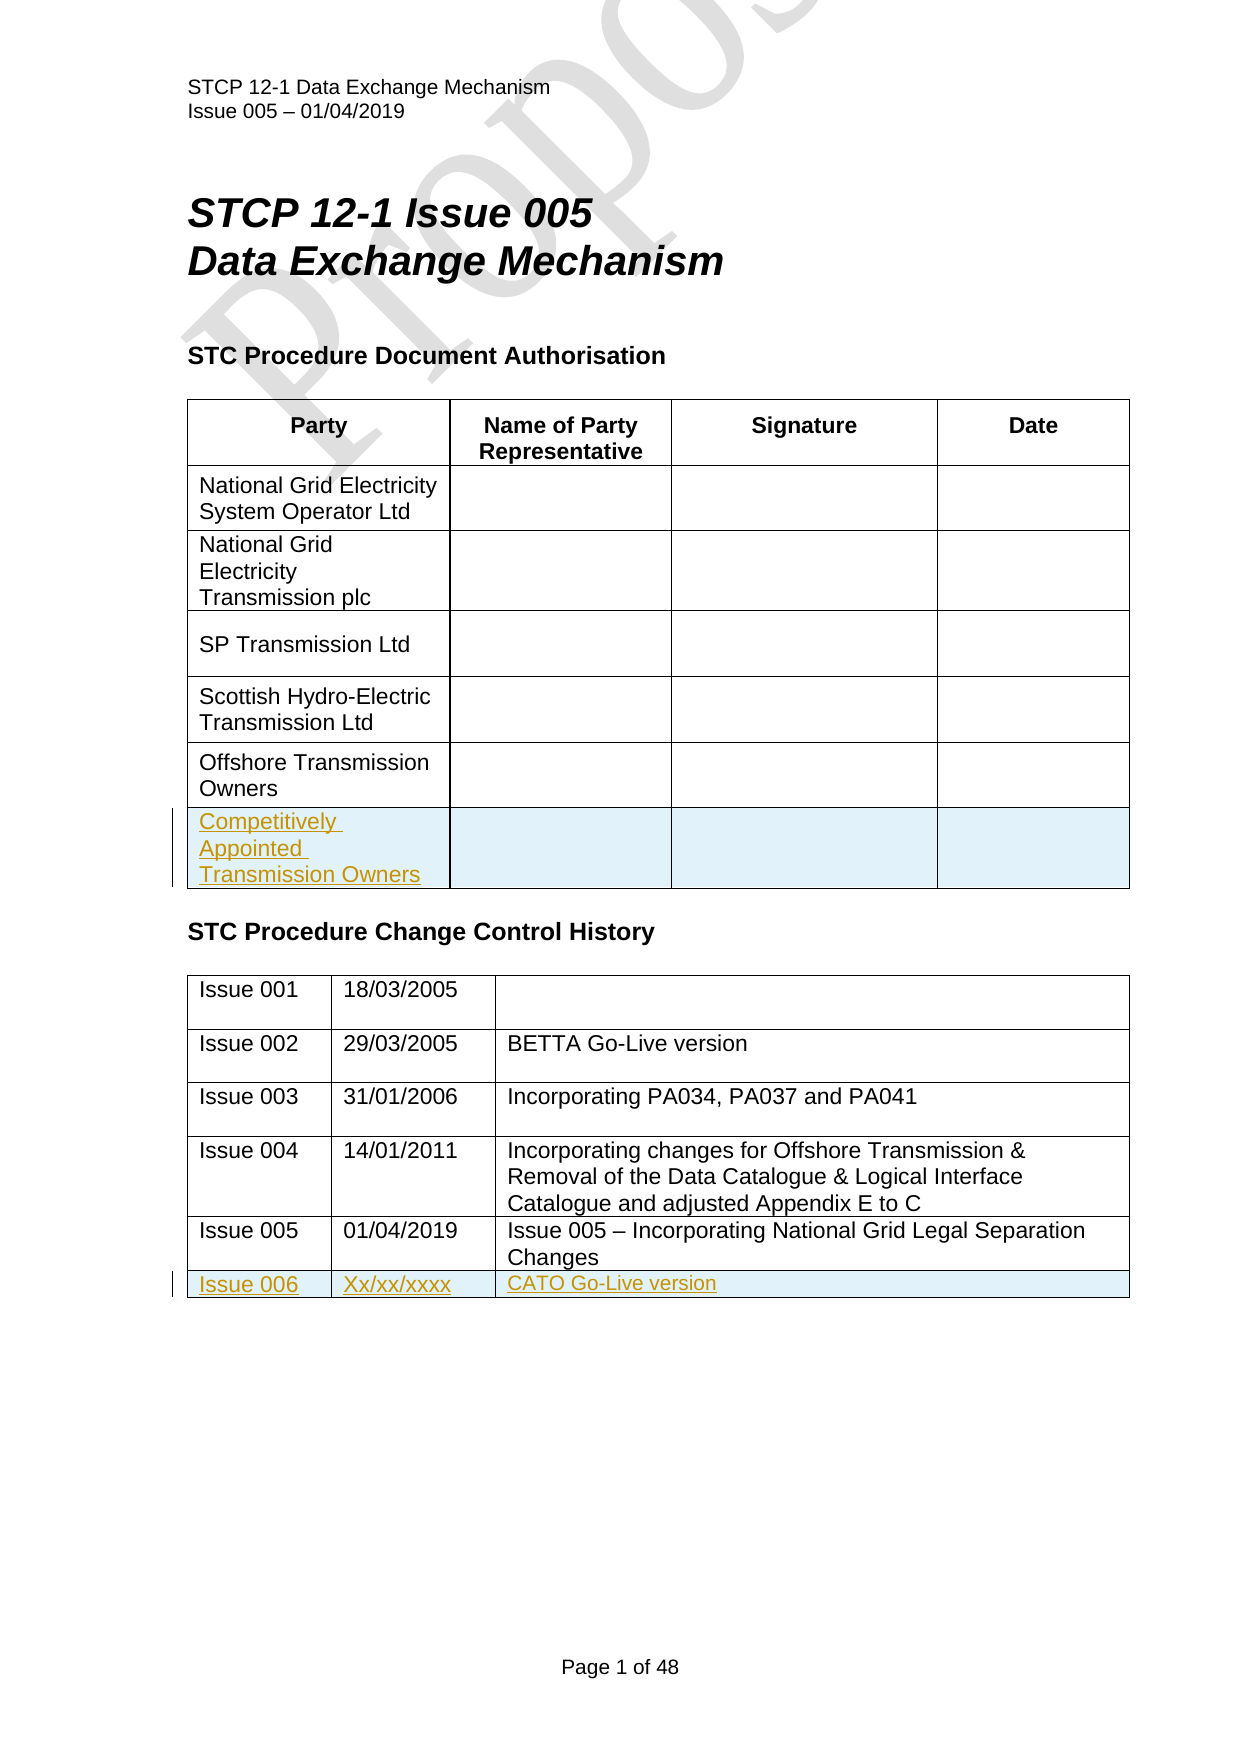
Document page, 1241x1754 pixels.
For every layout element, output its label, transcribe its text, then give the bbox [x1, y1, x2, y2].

table_cell [672, 743, 937, 807]
table_cell [938, 531, 1129, 610]
table_cell Issue 003 [188, 1083, 331, 1136]
table_cell Scottish Hydro-Electric Transmission Ltd [188, 677, 449, 742]
table_cell 31/01/2006 [332, 1083, 495, 1136]
table_cell [451, 611, 671, 676]
table_cell [938, 743, 1129, 807]
table_cell [938, 466, 1129, 530]
table_cell [451, 531, 671, 610]
table_cell [451, 466, 671, 530]
table_cell [451, 677, 671, 742]
text Data Exchange Mechanism [187, 236, 1053, 284]
table_cell Incorporating changes for Offshore Transmission & Removal of the Data Catalogue & Logical Interface Catalogue and adjusted Appendix E to C [496, 1137, 1129, 1216]
table_cell [938, 677, 1129, 742]
table_cell BETTA Go-Live version [496, 1030, 1129, 1082]
text STCP 12-1 Issue 005 [187, 188, 1053, 236]
text STC Procedure Document Authorisation [187, 341, 1053, 370]
table_cell 29/03/2005 [332, 1030, 495, 1082]
table_header 18/03/2005 [332, 976, 495, 1028]
table_cell National Grid Electricity Transmission plc [188, 531, 449, 610]
table_cell 14/01/2011 [332, 1137, 495, 1216]
table_cell Issue 005 – Incorporating National Grid Legal Separation Changes [496, 1217, 1129, 1270]
table_cell [672, 466, 937, 530]
table_cell [672, 611, 937, 676]
table_cell Issue 002 [188, 1030, 331, 1082]
table_cell [672, 531, 937, 610]
table_header Name of Party Representative [451, 400, 671, 465]
table_header [496, 976, 1129, 1028]
table_cell [451, 743, 671, 807]
table_cell Issue 004 [188, 1137, 331, 1216]
table_cell 01/04/2019 [332, 1217, 495, 1270]
table_cell Offshore Transmission Owners [188, 743, 449, 807]
table_header Signature [672, 400, 937, 465]
table_cell Issue 005 [188, 1217, 331, 1270]
table_cell SP Transmission Ltd [188, 611, 449, 676]
table_cell [938, 611, 1129, 676]
table_cell [672, 677, 937, 742]
table_header Date [938, 400, 1129, 465]
table_cell National Grid Electricity System Operator Ltd [188, 466, 449, 530]
table_cell Incorporating PA034, PA037 and PA041 [496, 1083, 1129, 1136]
table_header Party [188, 400, 449, 465]
text STC Procedure Change Control History [187, 917, 1053, 946]
table_header Issue 001 [188, 976, 331, 1028]
